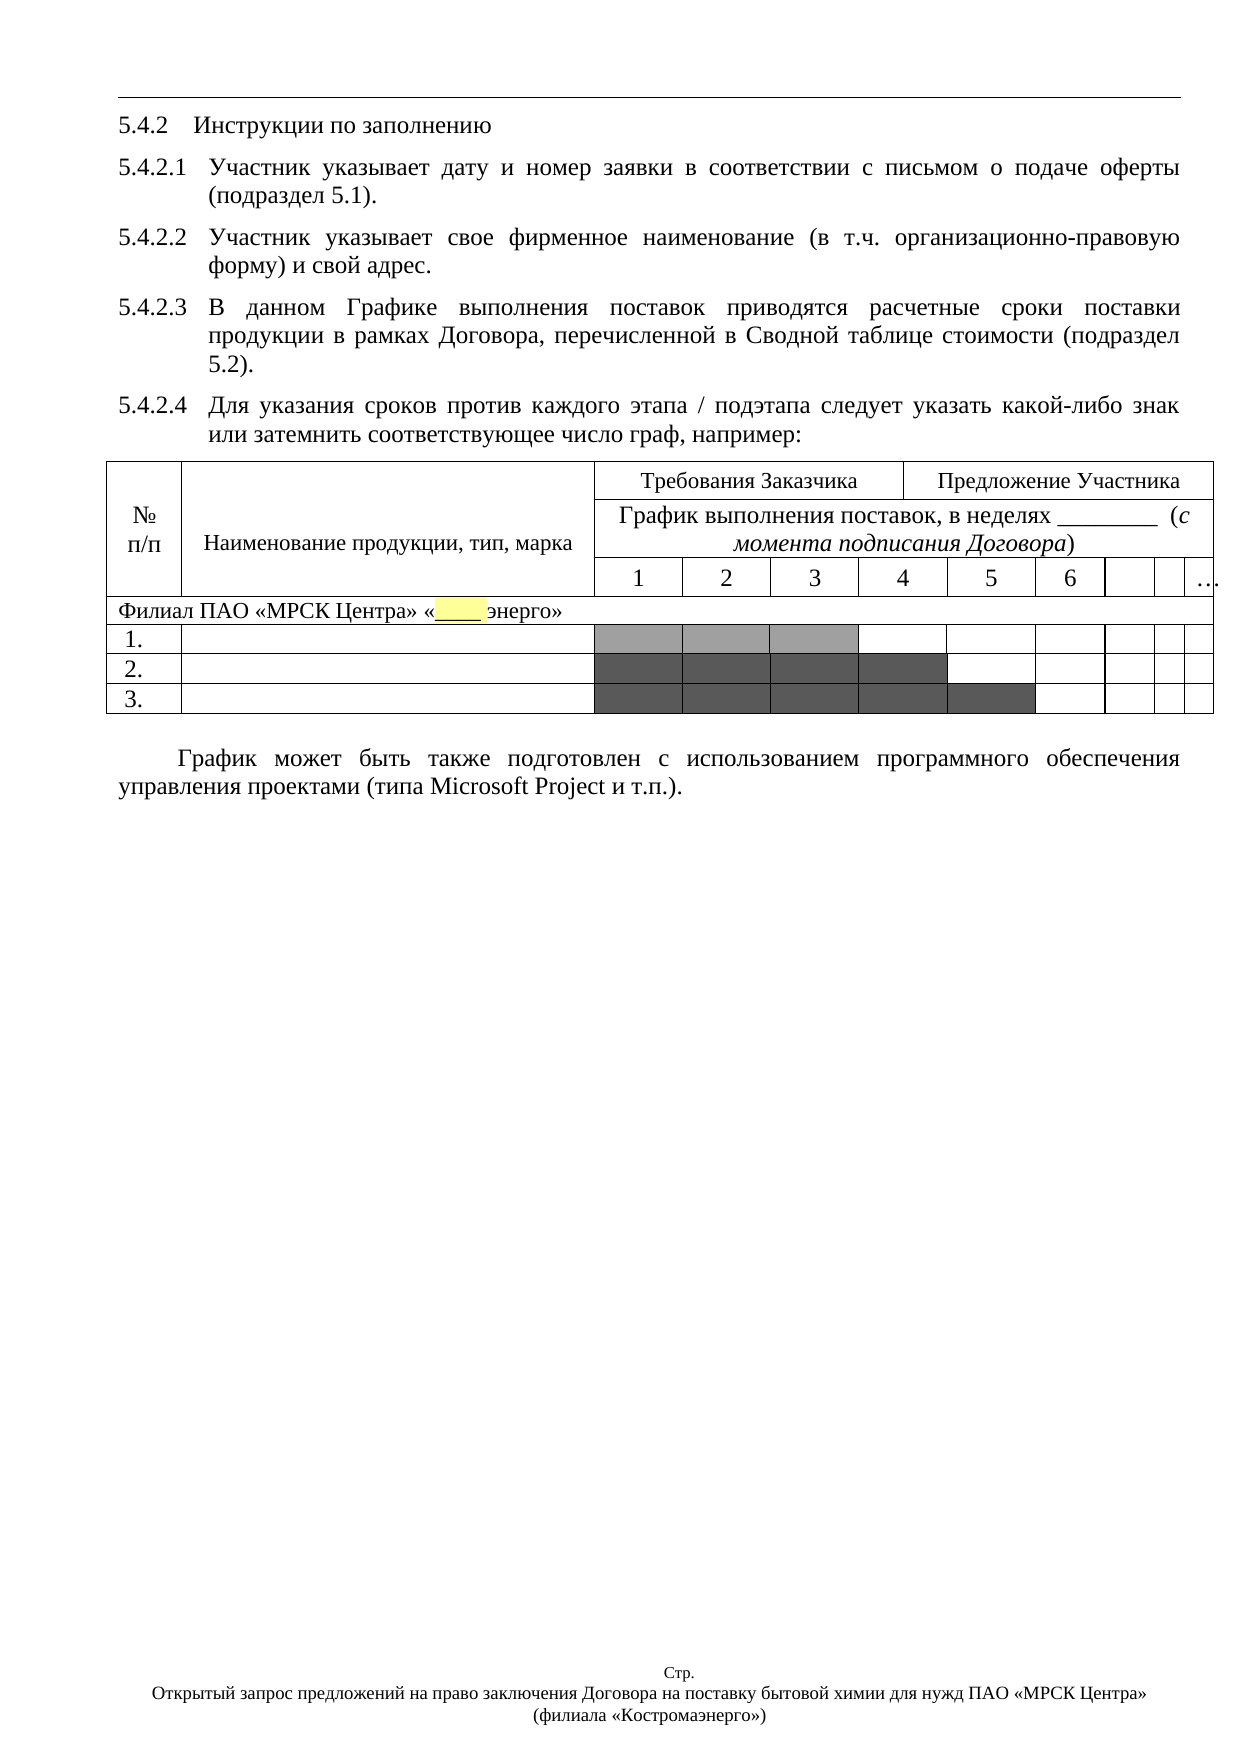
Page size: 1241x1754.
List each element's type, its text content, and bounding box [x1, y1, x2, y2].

table_cell [107, 625, 181, 653]
table_cell [771, 684, 858, 713]
table_cell [1106, 684, 1154, 713]
table_cell [770, 625, 858, 653]
table_cell [859, 684, 947, 713]
table_cell [1185, 625, 1213, 653]
table_cell [683, 625, 769, 653]
table_cell [1036, 625, 1104, 653]
table_cell [1185, 654, 1213, 683]
table_cell [1155, 654, 1184, 683]
table_cell [107, 684, 181, 713]
table_cell Филиал ПАО «МРСК Центра» «____ энерго» [107, 597, 435, 623]
table_cell [107, 654, 181, 683]
text График может быть также подготовлен с использованием программного обеспечения управления проектами (типа Microsoft Project и т.п.). [118, 743, 1181, 800]
table_cell 4 [859, 558, 947, 596]
table_cell [1106, 654, 1154, 683]
list Для указания сроков против каждого этапа / подэтапа следует указать какой-либо знак или затемнить соответствующее число граф, например: [118, 391, 1181, 448]
table_cell 5 [948, 558, 1035, 596]
table_cell [771, 654, 858, 683]
subtitle Инструкции по заполнению [118, 111, 1181, 139]
table_header № п/п [107, 462, 181, 596]
table_cell [1036, 654, 1104, 683]
table_cell [595, 684, 682, 713]
table_cell [1155, 625, 1184, 653]
table_cell [182, 625, 594, 653]
table_cell [947, 625, 1035, 653]
table_cell … [1185, 558, 1213, 596]
table_cell График выполнения поставок, в неделях ________ (с момента подписания Договора) [595, 500, 1213, 557]
table_cell [1036, 684, 1104, 713]
table_cell [595, 625, 682, 653]
table_cell [1106, 558, 1154, 596]
list Участник указывает дату и номер заявки в соответствии с письмом о подаче оферты (подраздел 5.1). [118, 152, 1181, 209]
table_cell [683, 684, 770, 713]
table_cell 3 [771, 558, 858, 596]
table_cell [1155, 684, 1184, 713]
table_cell [683, 654, 770, 683]
table_cell Филиал ПАО «МРСК Центра» «____ энерго» [487, 597, 1213, 623]
table_cell [1185, 684, 1213, 713]
table_cell [182, 684, 594, 713]
list В данном Графике выполнения поставок приводятся расчетные сроки поставки продукции в рамках Договора, перечисленной в Сводной таблице стоимости (подраздел 5.2). [118, 292, 1181, 378]
table_cell 2 [683, 558, 770, 596]
table_header Требования Заказчика [595, 462, 903, 499]
table_cell [1155, 558, 1184, 596]
table_cell [859, 625, 946, 653]
table_cell [595, 654, 682, 683]
table_cell 1 [595, 558, 682, 596]
table_header Наименование продукции, тип, марка [182, 462, 594, 596]
list Участник указывает свое фирменное наименование (в т.ч. организационно-правовую форму) и свой адрес. [118, 222, 1181, 279]
table_cell [948, 654, 1035, 683]
table_cell 6 [1036, 558, 1104, 596]
table_cell [859, 654, 947, 683]
table_cell [948, 684, 1035, 713]
table_header Предложение Участника [904, 462, 1213, 499]
table_cell [1106, 625, 1154, 653]
table_cell [182, 654, 594, 683]
